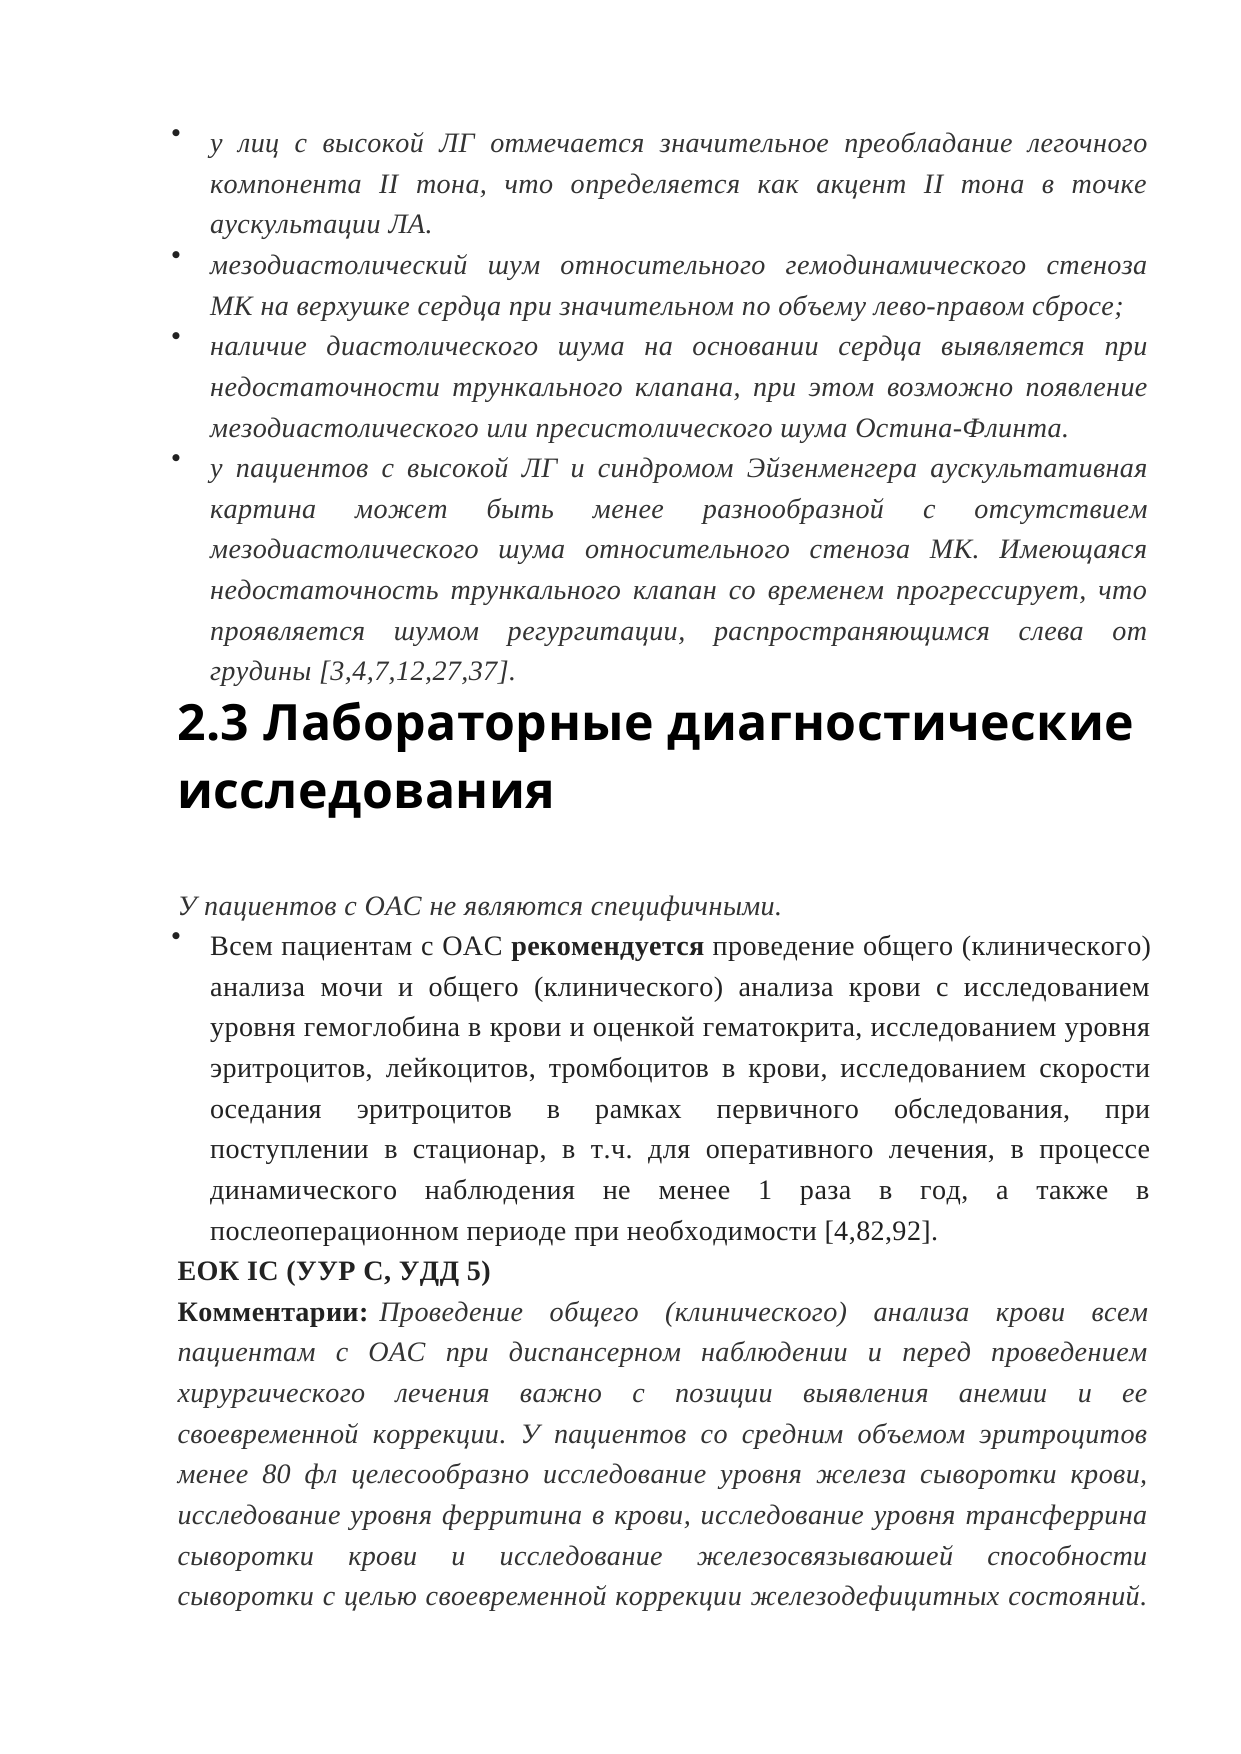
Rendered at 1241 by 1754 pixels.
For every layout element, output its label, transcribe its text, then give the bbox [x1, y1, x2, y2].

text У пациентов с ОАС не являются специфичными. [177, 880, 1152, 921]
list Всем пациентам с ОАС рекомендуется проведение общего (клинического) анализа мочи и общего (клинического) анализа крови с исследованием уровня гемоглобина в крови и оценкой гематокрита, исследованием уровня эритроцитов, лейкоцитов, тромбоцитов в крови, исследованием скорости оседания эритроцитов в рамках первичного обследования, при поступлении в стационар, в т.ч. для оперативного лечения, в процессе динамического наблюдения не менее 1 раза в год, а также в послеоперационном периоде при необходимости [4,82,92]. [172, 921, 1152, 1246]
list у пациентов с высокой ЛГ и синдромом Эйзенменгера аускультативная картина может быть менее разнообразной с отсутствием мезодиастолического шума относительного стеноза МК. Имеющаяся недостаточность трункального клапан со временем прогрессирует, что проявляется шумом регургитации, распространяющимся слева от грудины [3,4,7,12,27,37]. [172, 443, 1152, 687]
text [177, 1287, 1152, 1612]
list наличие диастолического шума на основании сердца выявляется при недостаточности трункального клапана, при этом возможно появление мезодиастолического или пресистолического шума Остина-Флинта. [172, 321, 1152, 443]
text 2.3 Лабораторные диагностические исследования [177, 687, 1152, 823]
text EОК IС (УУР C, УДД 5) [177, 1246, 1152, 1287]
list у лиц с высокой ЛГ отмечается значительное преобладание легочного компонента II тона, что определяется как акцент II тона в точке аускультации ЛА. [172, 118, 1152, 240]
list мезодиастолический шум относительного гемодинамического стеноза МК на верхушке сердца при значительном по объему лево-правом сбросе; [172, 240, 1152, 321]
